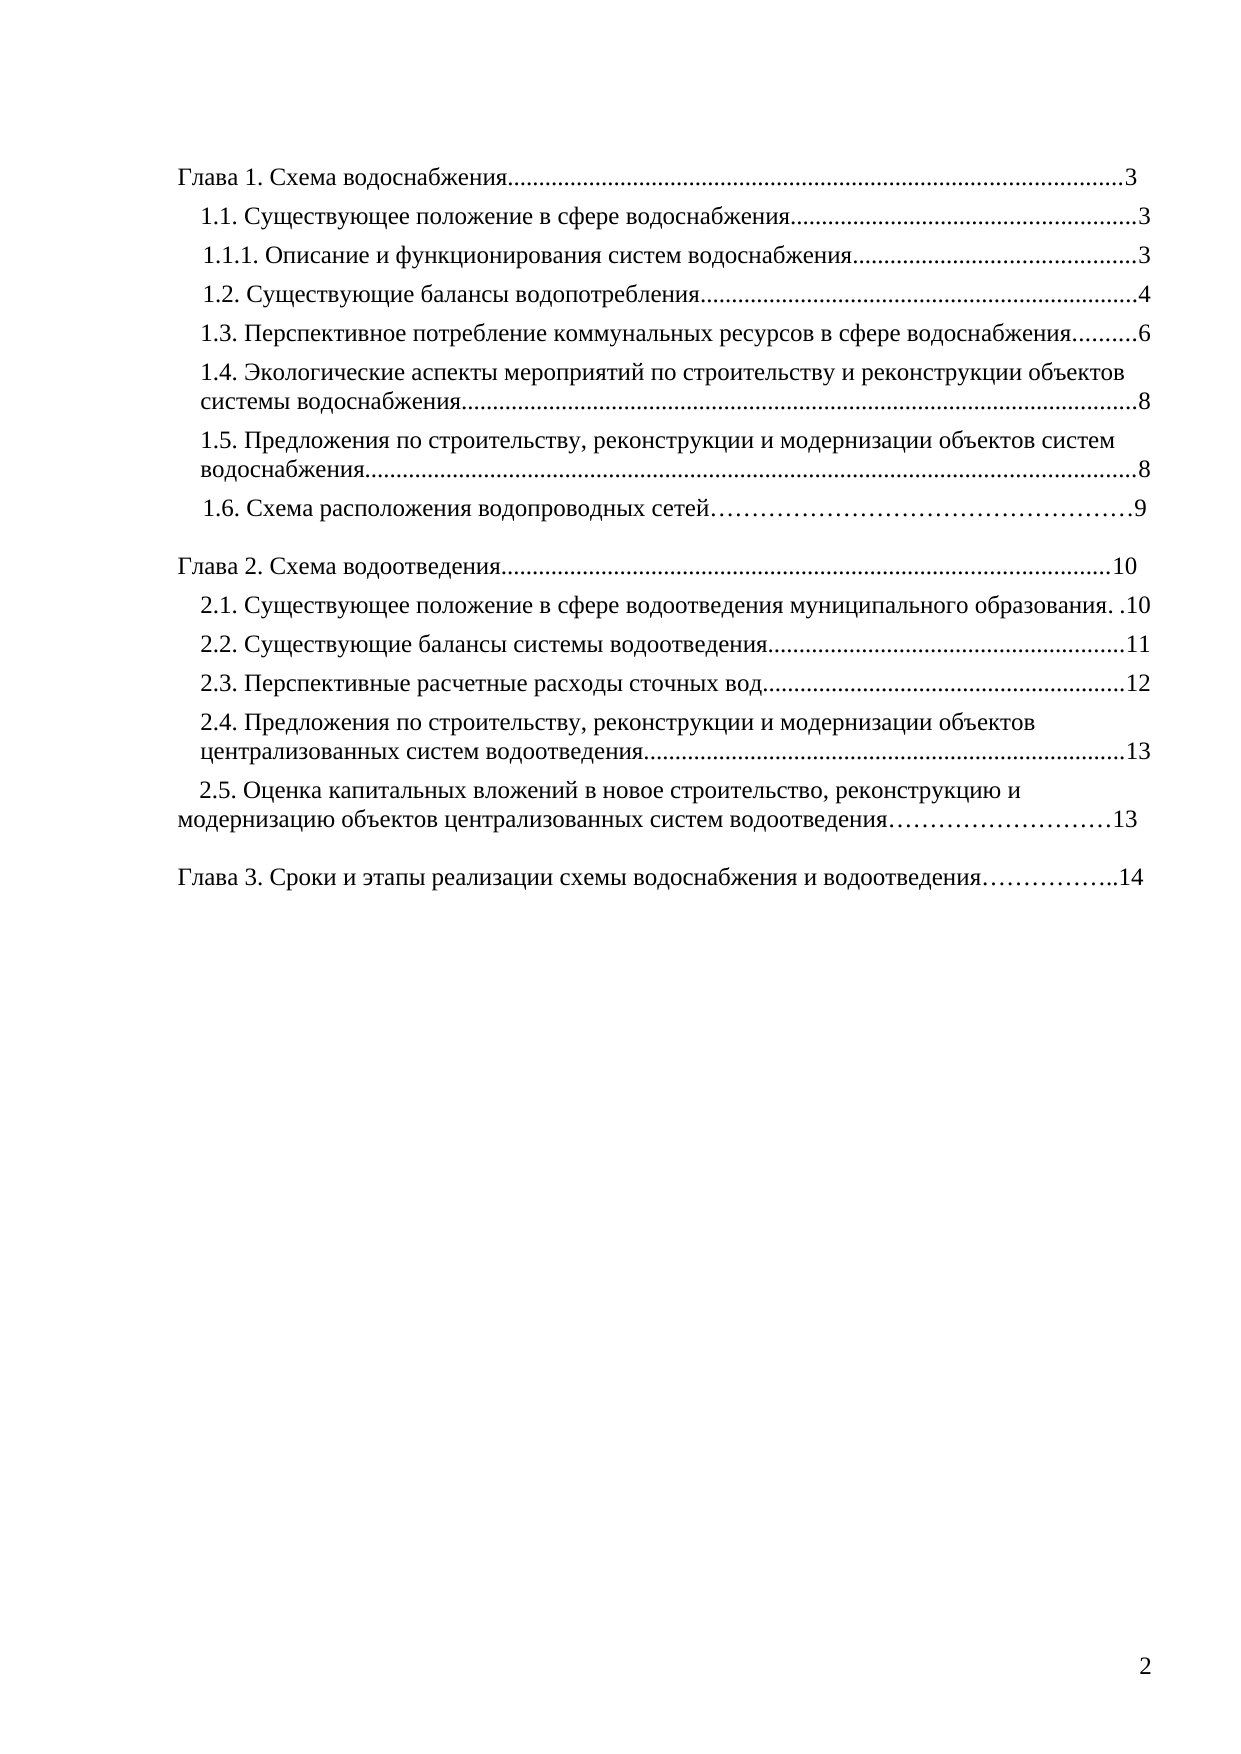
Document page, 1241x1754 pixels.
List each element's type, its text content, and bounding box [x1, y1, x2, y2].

text 1.6. Схема расположения водопроводных сетей……………………………………………9 [177, 493, 1152, 522]
text 2.3. Перспективные расчетные расходы сточных вод 12 [200, 668, 1152, 697]
text 1.3. Перспективное потребление коммунальных ресурсов в сфере водоснабжения 6 [200, 318, 1152, 347]
text Глава 2. Схема водоотведения. 10 [177, 551, 1152, 579]
text Глава 3. Сроки и этапы реализации схемы водоснабжения и водоотведения……………..14 [177, 862, 1152, 890]
text 2.2. Существующие балансы системы водоотведения 11 [200, 629, 1152, 658]
text 1.4. Экологические аспекты мероприятий по строительству и реконструкции объектов системы водоснабжения 8 [200, 357, 1152, 415]
text 2.5. Оценка капитальных вложений в новое строительство, реконструкцию и модернизацию объектов централизованных систем водоотведения………………………13 [177, 775, 1152, 833]
text 1.1. Существующее положение в сфере водоснабжения 3 [200, 201, 1152, 229]
text 1.5. Предложения по строительству, реконструкции и модернизации объектов систем водоснабжения 8 [200, 425, 1152, 483]
text Глава 1. Схема водоснабжения 3 [177, 162, 1152, 190]
text 2.4. Предложения по строительству, реконструкции и модернизации объектов централизованных систем водоотведения. 13 [200, 707, 1152, 765]
text 1.2. Существующие балансы водопотребления 4 [177, 279, 1152, 308]
text 2.1. Существующее положение в сфере водоотведения муниципального образования 10 [200, 590, 1152, 619]
text 1.1.1. Описание и функционирования систем водоснабжения 3 [177, 240, 1152, 269]
